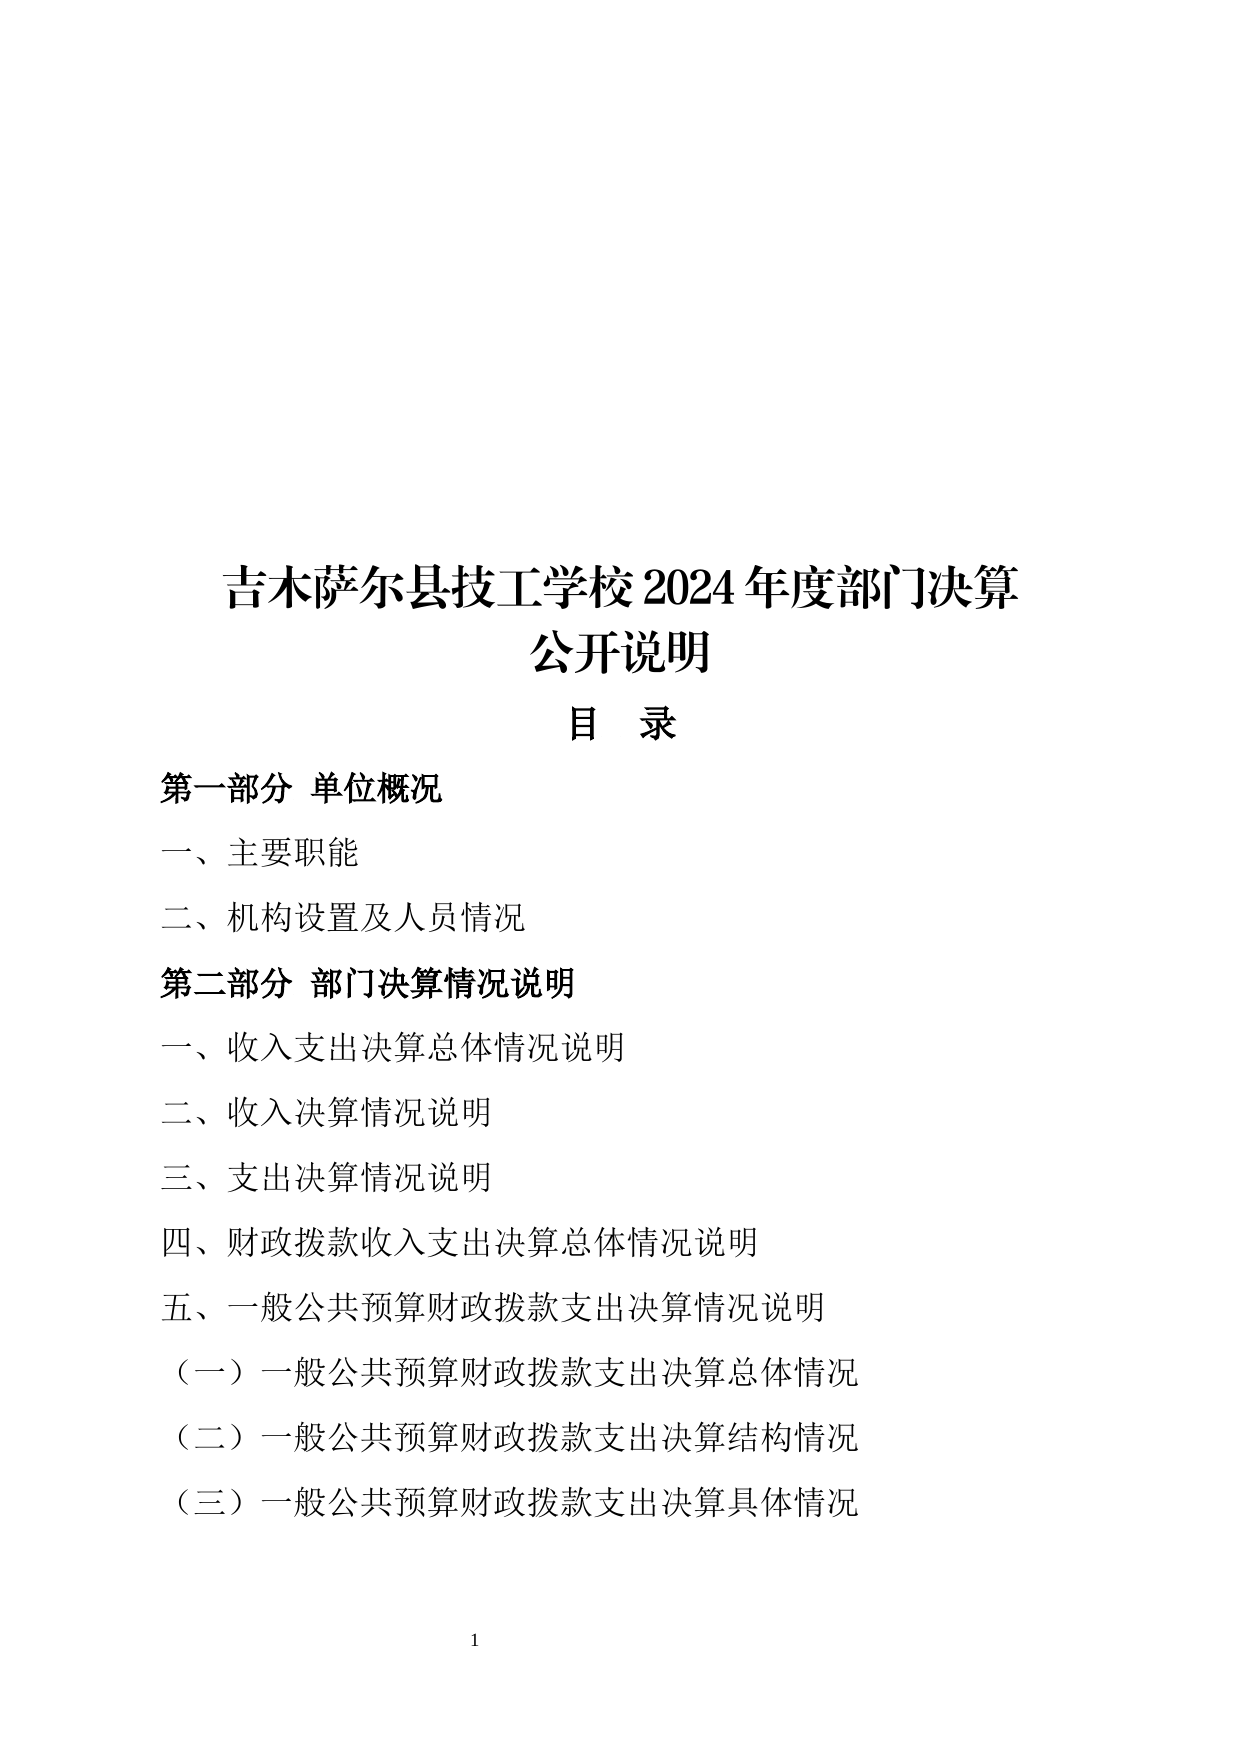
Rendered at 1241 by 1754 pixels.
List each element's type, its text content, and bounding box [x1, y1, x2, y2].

text 五、一般公共预算财政拨款支出决算情况说明 [159, 1273, 1081, 1338]
text （二）一般公共预算财政拨款支出决算结构情况 [159, 1403, 1081, 1468]
text 一、主要职能 [159, 818, 1081, 883]
text （一）一般公共预算财政拨款支出决算总体情况 [159, 1338, 1081, 1403]
text 第二部分 部门决算情况说明 [159, 948, 1081, 1013]
text 一、收入支出决算总体情况说明 [159, 1013, 1081, 1078]
text 三、支出决算情况说明 [159, 1143, 1081, 1208]
text 目 录 [159, 688, 1081, 753]
text （三）一般公共预算财政拨款支出决算具体情况 [159, 1468, 1081, 1533]
text 四、财政拨款收入支出决算总体情况说明 [159, 1208, 1081, 1273]
text 第一部分 单位概况 [159, 753, 1081, 818]
text 吉木萨尔县技工学校2024年度部门决算 [159, 558, 1081, 623]
text 二、收入决算情况说明 [159, 1078, 1081, 1143]
text 公开说明 [159, 623, 1081, 688]
text 二、机构设置及人员情况 [159, 883, 1081, 948]
